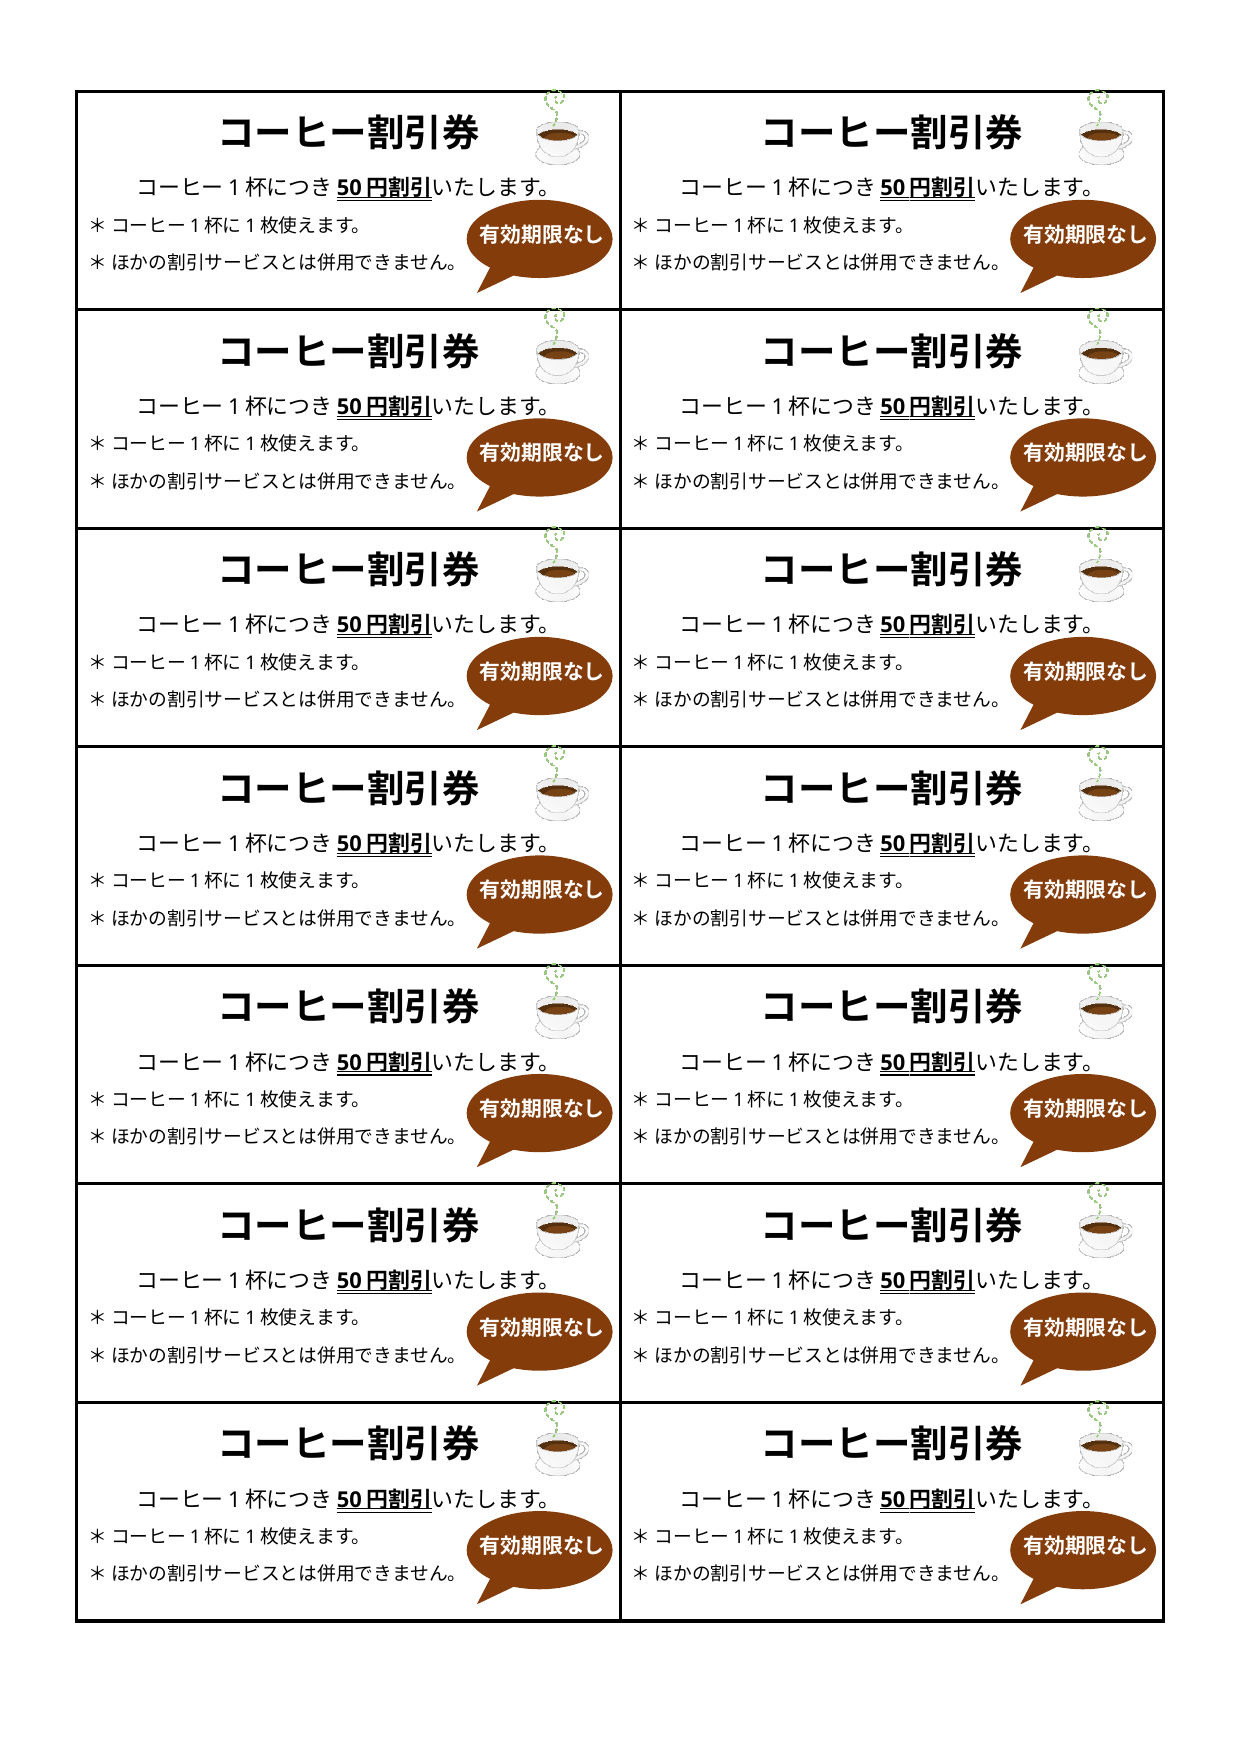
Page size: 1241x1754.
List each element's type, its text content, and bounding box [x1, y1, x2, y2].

table_cell コーヒー割引券 コーヒー1杯につき50円割引いたします。 ＊ コーヒー1杯に1枚使えます。 ＊ ほかの割引サービスとは併用できません。 [622, 1404, 1162, 1619]
picture [1078, 1400, 1133, 1476]
picture [535, 745, 589, 821]
table_cell コーヒー割引券 コーヒー1杯につき50円割引いたします。 ＊ コーヒー1杯に1枚使えます。 ＊ ほかの割引サービスとは併用できません。 [78, 1185, 619, 1401]
picture [535, 308, 589, 384]
picture [535, 1400, 589, 1476]
table_cell コーヒー割引券 コーヒー1杯につき50円割引いたします。 ＊ コーヒー1杯に1枚使えます。 ＊ ほかの割引サービスとは併用できません。 [78, 530, 619, 745]
picture [1078, 1182, 1133, 1258]
table_cell コーヒー割引券 コーヒー1杯につき50円割引いたします。 ＊ コーヒー1杯に1枚使えます。 ＊ ほかの割引サービスとは併用できません。 [78, 1404, 619, 1619]
table_header コーヒー割引券 コーヒー1杯につき50円割引いたします。 ＊ コーヒー1杯に1枚使えます。 ＊ ほかの割引サービスとは併用できません。 [78, 93, 619, 308]
picture [535, 963, 589, 1039]
picture [1078, 745, 1133, 821]
table_cell コーヒー割引券 コーヒー1杯につき50円割引いたします。 ＊ コーヒー1杯に1枚使えます。 ＊ ほかの割引サービスとは併用できません。 [622, 1185, 1162, 1401]
picture [1078, 526, 1133, 602]
table_cell コーヒー割引券 コーヒー1杯につき50円割引いたします。 ＊ コーヒー1杯に1枚使えます。 ＊ ほかの割引サービスとは併用できません。 [78, 748, 619, 964]
table_cell コーヒー割引券 コーヒー1杯につき50円割引いたします。 ＊ コーヒー1杯に1枚使えます。 ＊ ほかの割引サービスとは併用できません。 [622, 311, 1162, 527]
table_cell コーヒー割引券 コーヒー1杯につき50円割引いたします。 ＊ コーヒー1杯に1枚使えます。 ＊ ほかの割引サービスとは併用できません。 [622, 748, 1162, 964]
table_cell コーヒー割引券 コーヒー1杯につき50円割引いたします。 ＊ コーヒー1杯に1枚使えます。 ＊ ほかの割引サービスとは併用できません。 [622, 530, 1162, 745]
table_cell コーヒー割引券 コーヒー1杯につき50円割引いたします。 ＊ コーヒー1杯に1枚使えます。 ＊ ほかの割引サービスとは併用できません。 [622, 967, 1162, 1182]
picture [1078, 89, 1133, 165]
picture [1078, 963, 1133, 1039]
table_cell コーヒー割引券 コーヒー1杯につき50円割引いたします。 ＊ コーヒー1杯に1枚使えます。 ＊ ほかの割引サービスとは併用できません。 [78, 311, 619, 527]
table_cell コーヒー割引券 コーヒー1杯につき50円割引いたします。 ＊ コーヒー1杯に1枚使えます。 ＊ ほかの割引サービスとは併用できません。 [78, 967, 619, 1182]
picture [535, 526, 589, 602]
picture [535, 89, 589, 165]
picture [1078, 308, 1133, 384]
picture [535, 1182, 589, 1258]
table_header コーヒー割引券 コーヒー1杯につき50円割引いたします。 ＊ コーヒー1杯に1枚使えます。 ＊ ほかの割引サービスとは併用できません。 [622, 93, 1162, 308]
